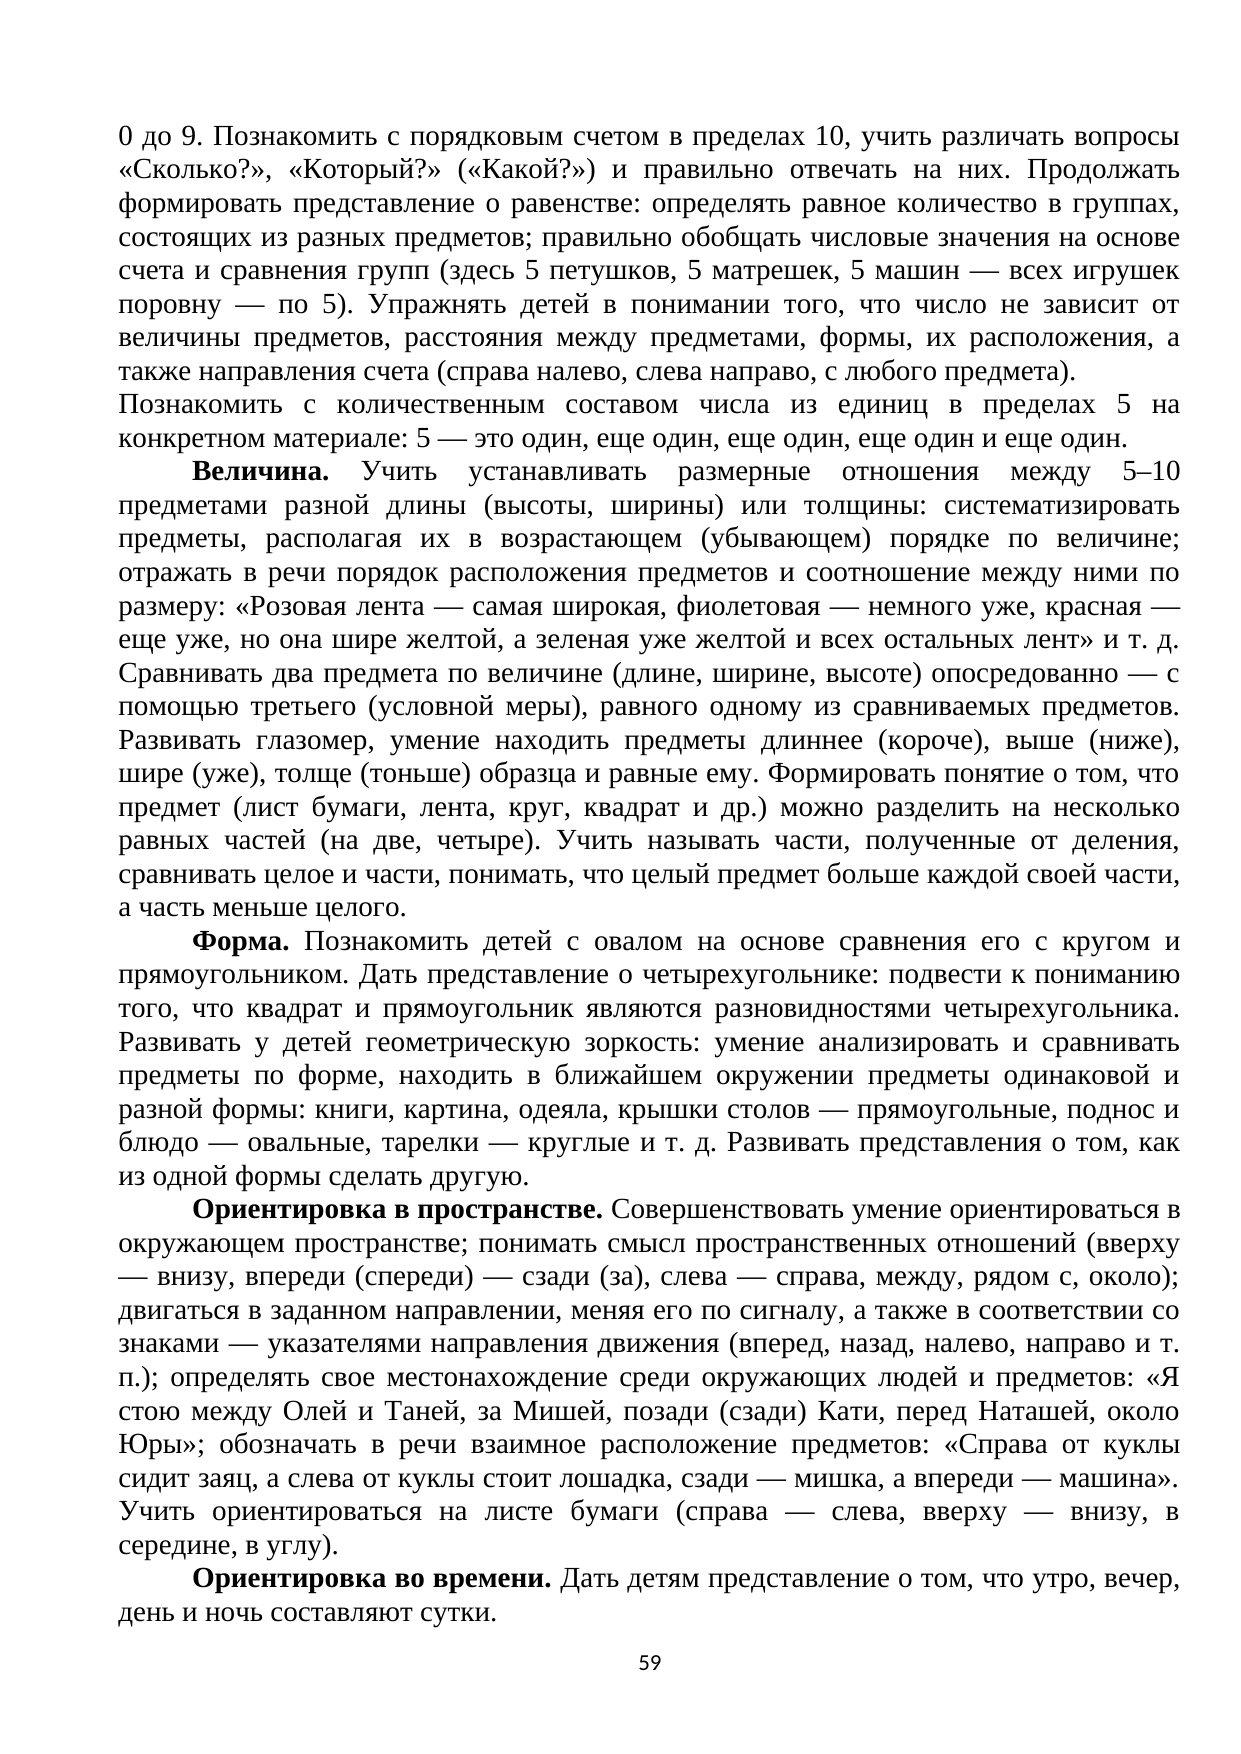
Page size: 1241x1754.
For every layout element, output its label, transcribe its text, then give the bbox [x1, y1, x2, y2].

text Ориентировка в пространстве. Совершенствовать умение ориентироваться в окружающем пространстве; понимать смысл пространственных отношений (вверху — внизу, впереди (спереди) — сзади (за), слева — справа, между, рядом с, около); двигаться в заданном направлении, меняя его по сигналу, а также в соответствии со знаками — указателями направления движения (вперед, назад, налево, направо и т. п.); определять свое местонахождение среди окружающих людей и предметов: «Я стою между Олей и Таней, за Мишей, позади (сзади) Кати, перед Наташей, около Юры»; обозначать в речи взаимное расположение предметов: «Справа от куклы сидит заяц, а слева от куклы стоит лошадка, сзади — мишка, а впереди — машина». Учить ориентироваться на листе бумаги (справа — слева, вверху — внизу, в середине, в углу). [118, 1191, 1181, 1560]
text Форма. Познакомить детей с овалом на основе сравнения его с кругом и прямоугольником. Дать представление о четырехугольнике: подвести к пониманию того, что квадрат и прямоугольник являются разновидностями четырехугольника. Развивать у детей геометрическую зоркость: умение анализировать и сравнивать предметы по форме, находить в ближайшем окружении предметы одинаковой и разной формы: книги, картина, одеяла, крышки столов — прямоугольные, поднос и блюдо — овальные, тарелки — круглые и т. д. Развивать представления о том, как из одной формы сделать другую. [118, 923, 1181, 1191]
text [118, 118, 1181, 386]
text Ориентировка во времени. Дать детям представление о том, что утро, вечер, день и ночь составляют сутки. [118, 1560, 1181, 1627]
text Познакомить с количественным составом числа из единиц в пределах 5 на конкретном материале: 5 — это один, еще один, еще один, еще один и еще один. [118, 386, 1181, 453]
text Величина. Учить устанавливать размерные отношения между 5–10 предметами разной длины (высоты, ширины) или толщины: систематизировать предметы, располагая их в возрастающем (убывающем) порядке по величине; отражать в речи порядок расположения предметов и соотношение между ними по размеру: «Розовая лента — самая широкая, фиолетовая — немного уже, красная — еще уже, но она шире желтой, а зеленая уже желтой и всех остальных лент» и т. д. Сравнивать два предмета по величине (длине, ширине, высоте) опосредованно — с помощью третьего (условной меры), равного одному из сравниваемых предметов. Развивать глазомер, умение находить предметы длиннее (короче), выше (ниже), шире (уже), толще (тоньше) образца и равные ему. Формировать понятие о том, что предмет (лист бумаги, лента, круг, квадрат и др.) можно разделить на несколько равных частей (на две, четыре). Учить называть части, полученные от деления, сравнивать целое и части, понимать, что целый предмет больше каждой своей части, а часть меньше целого. [118, 453, 1181, 923]
